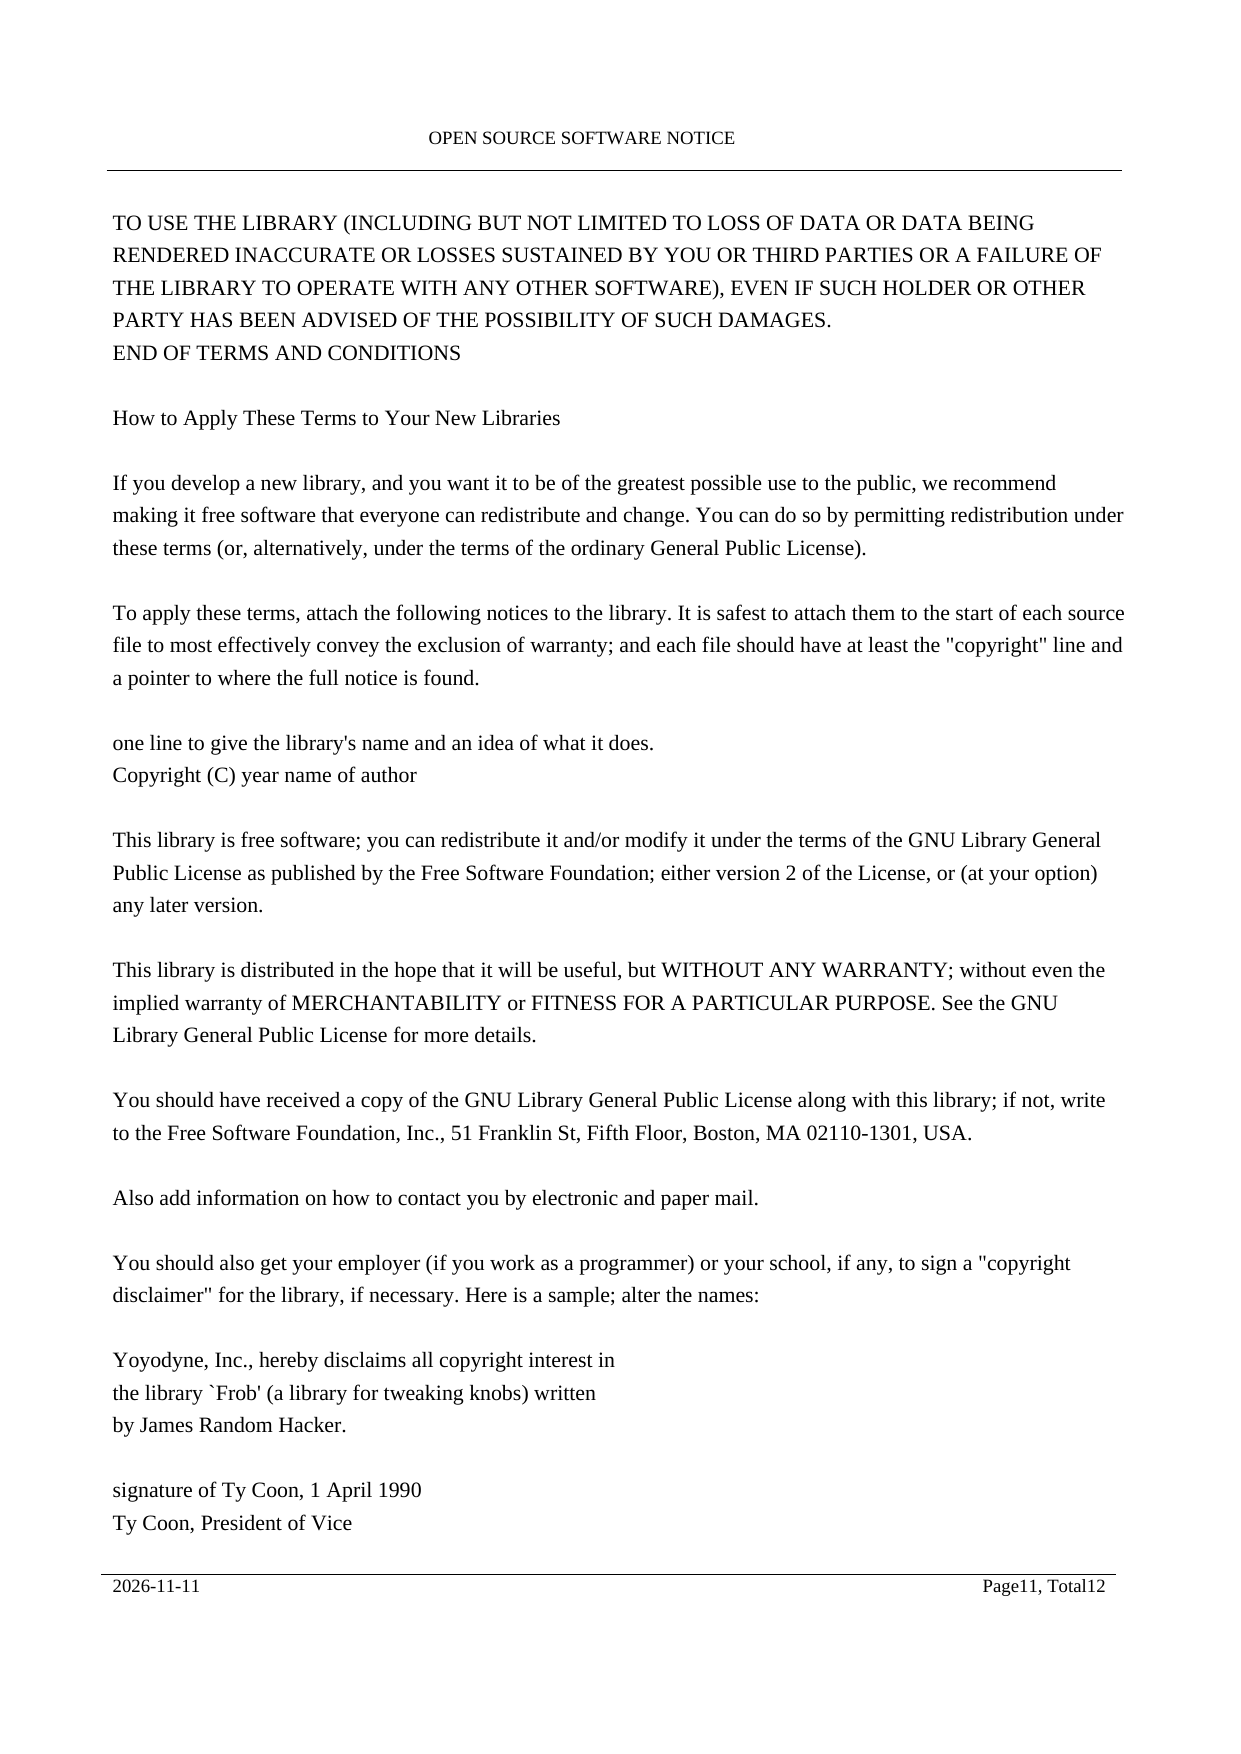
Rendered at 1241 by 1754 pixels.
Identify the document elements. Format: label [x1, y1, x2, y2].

text [112, 206, 1128, 1539]
